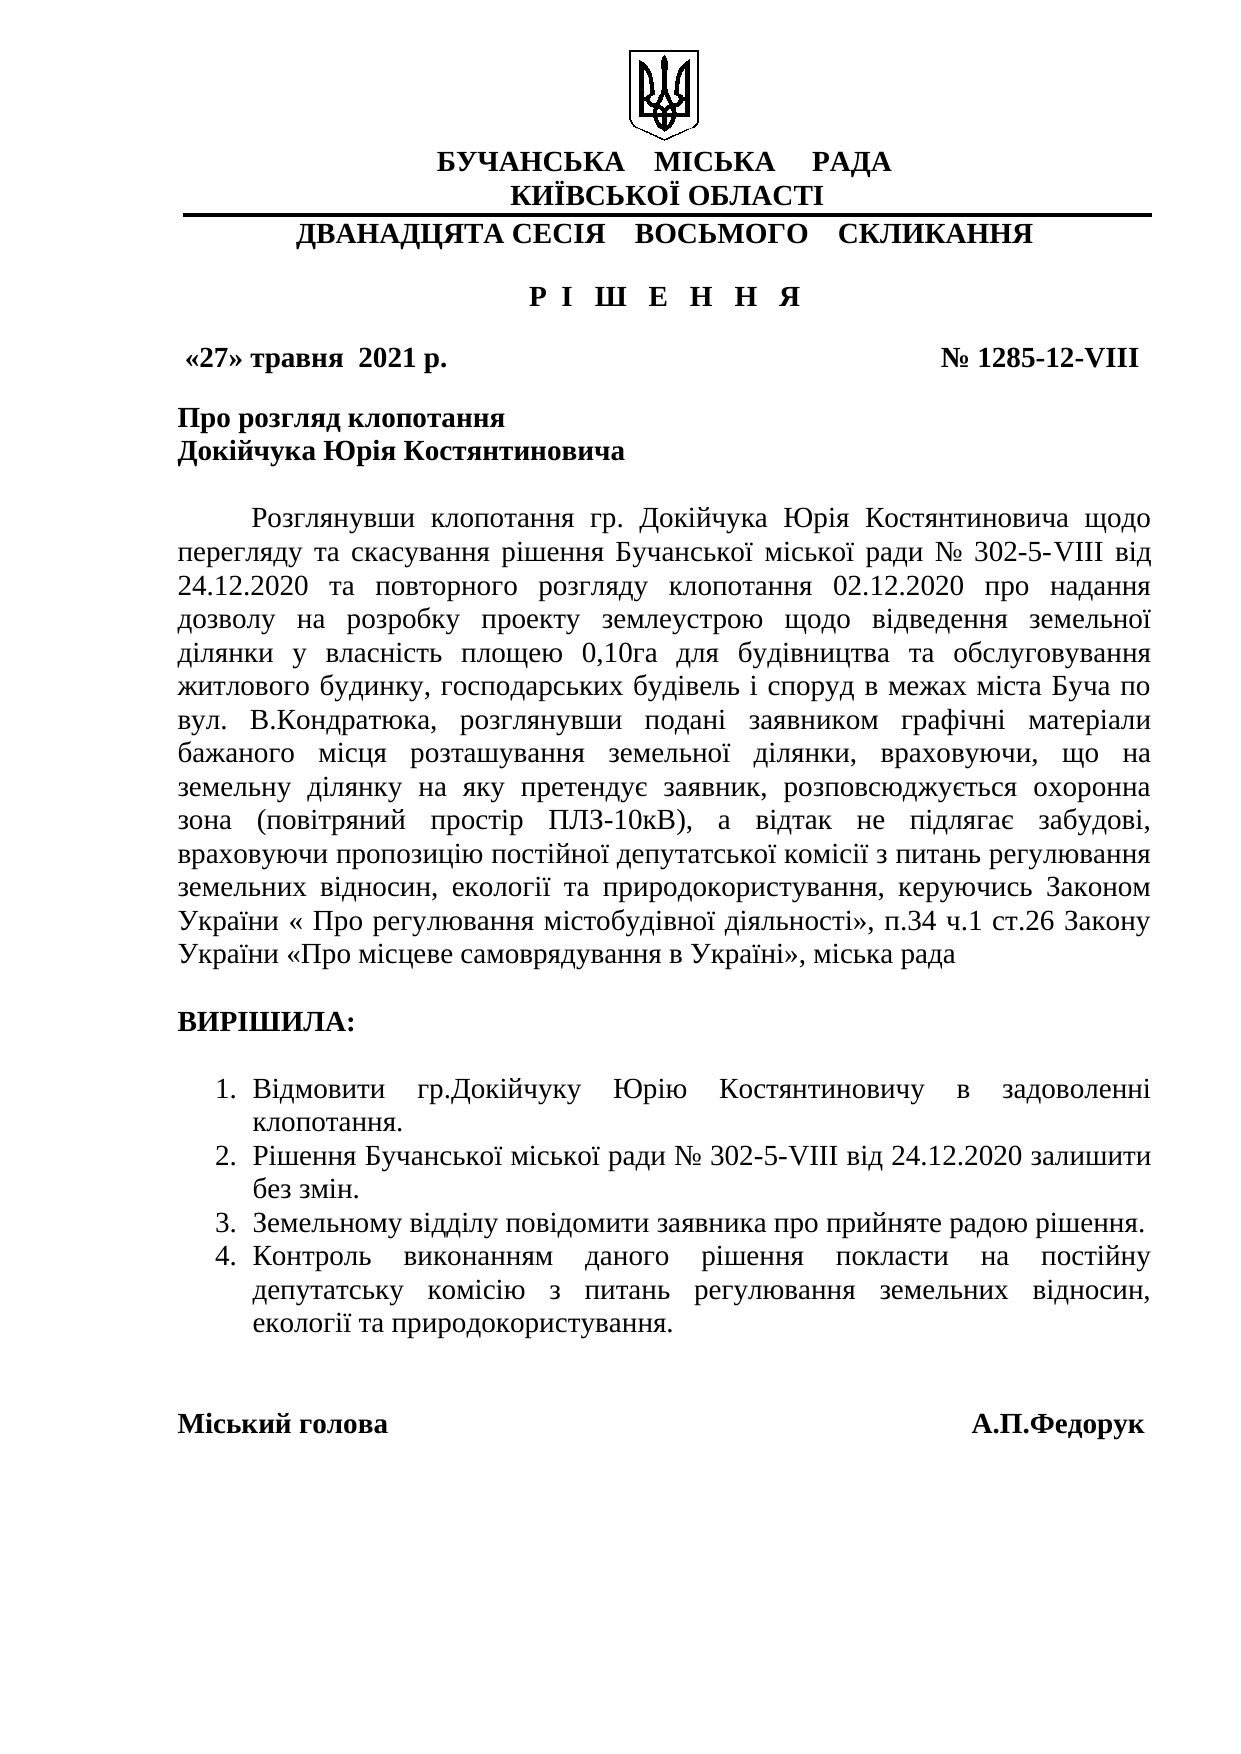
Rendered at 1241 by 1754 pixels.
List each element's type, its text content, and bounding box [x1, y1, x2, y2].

text Р І Ш Е Н Н Я [177, 279, 1152, 312]
text ВИРІШИЛА: [177, 1004, 1152, 1037]
list Земельному відділу повідомити заявника про прийняте радою рішення. [215, 1205, 1152, 1238]
text Про розгляд клопотання [177, 400, 1152, 433]
text Докійчука Юрія Костянтиновича [177, 433, 1152, 467]
list Контроль виконанням даного рішення покласти на постійну депутатську комісію з питань регулювання земельних відносин, екології та природокористування. [215, 1238, 1152, 1339]
text ДВАНАДЦЯТА СЕСІЯ ВОСЬМОГО СКЛИКАННЯ [177, 217, 1152, 250]
text Міський голова А.П.Федорук [177, 1406, 1152, 1440]
text Розглянувши клопотання гр. Докійчука Юрія Костянтиновича щодо перегляду та скасування рішення Бучанської міської ради № 302-5-VІІІ від 24.12.2020 та повторного розгляду клопотання 02.12.2020 про надання дозволу на розробку проекту землеустрою щодо відведення земельної ділянки у власність площею 0,10га для будівництва та обслуговування житлового будинку, господарських будівель і споруд в межах міста Буча по вул. В.Кондратюка, розглянувши подані заявником графічні матеріали бажаного місця розташування земельної ділянки, враховуючи, що на земельну ділянку на яку претендує заявник, розповсюджується охоронна зона (повітряний простір ПЛЗ-10кВ), а відтак не підлягає забудові, враховуючи пропозицію постійної депутатської комісії з питань регулювання земельних відносин, екології та природокористування, керуючись Законом України « Про регулювання містобудівної діяльності», п.34 ч.1 ст.26 Закону України «Про місцеве самоврядування в Україні», міська рада [177, 501, 1152, 970]
text БУЧАНСЬКА МІСЬКА РАДА [177, 144, 1152, 178]
text КИЇВСЬКОЇ ОБЛАСТІ [183, 178, 1152, 213]
list Відмовити гр.Докійчуку Юрію Костянтиновичу в задоволенні клопотання. [215, 1071, 1152, 1138]
text «27» травня 2021 р. № 1285-12-VIIІ [177, 341, 1152, 374]
list Рішення Бучанської міської ради № 302-5-VІІІ від 24.12.2020 залишити без змін. [215, 1138, 1152, 1205]
